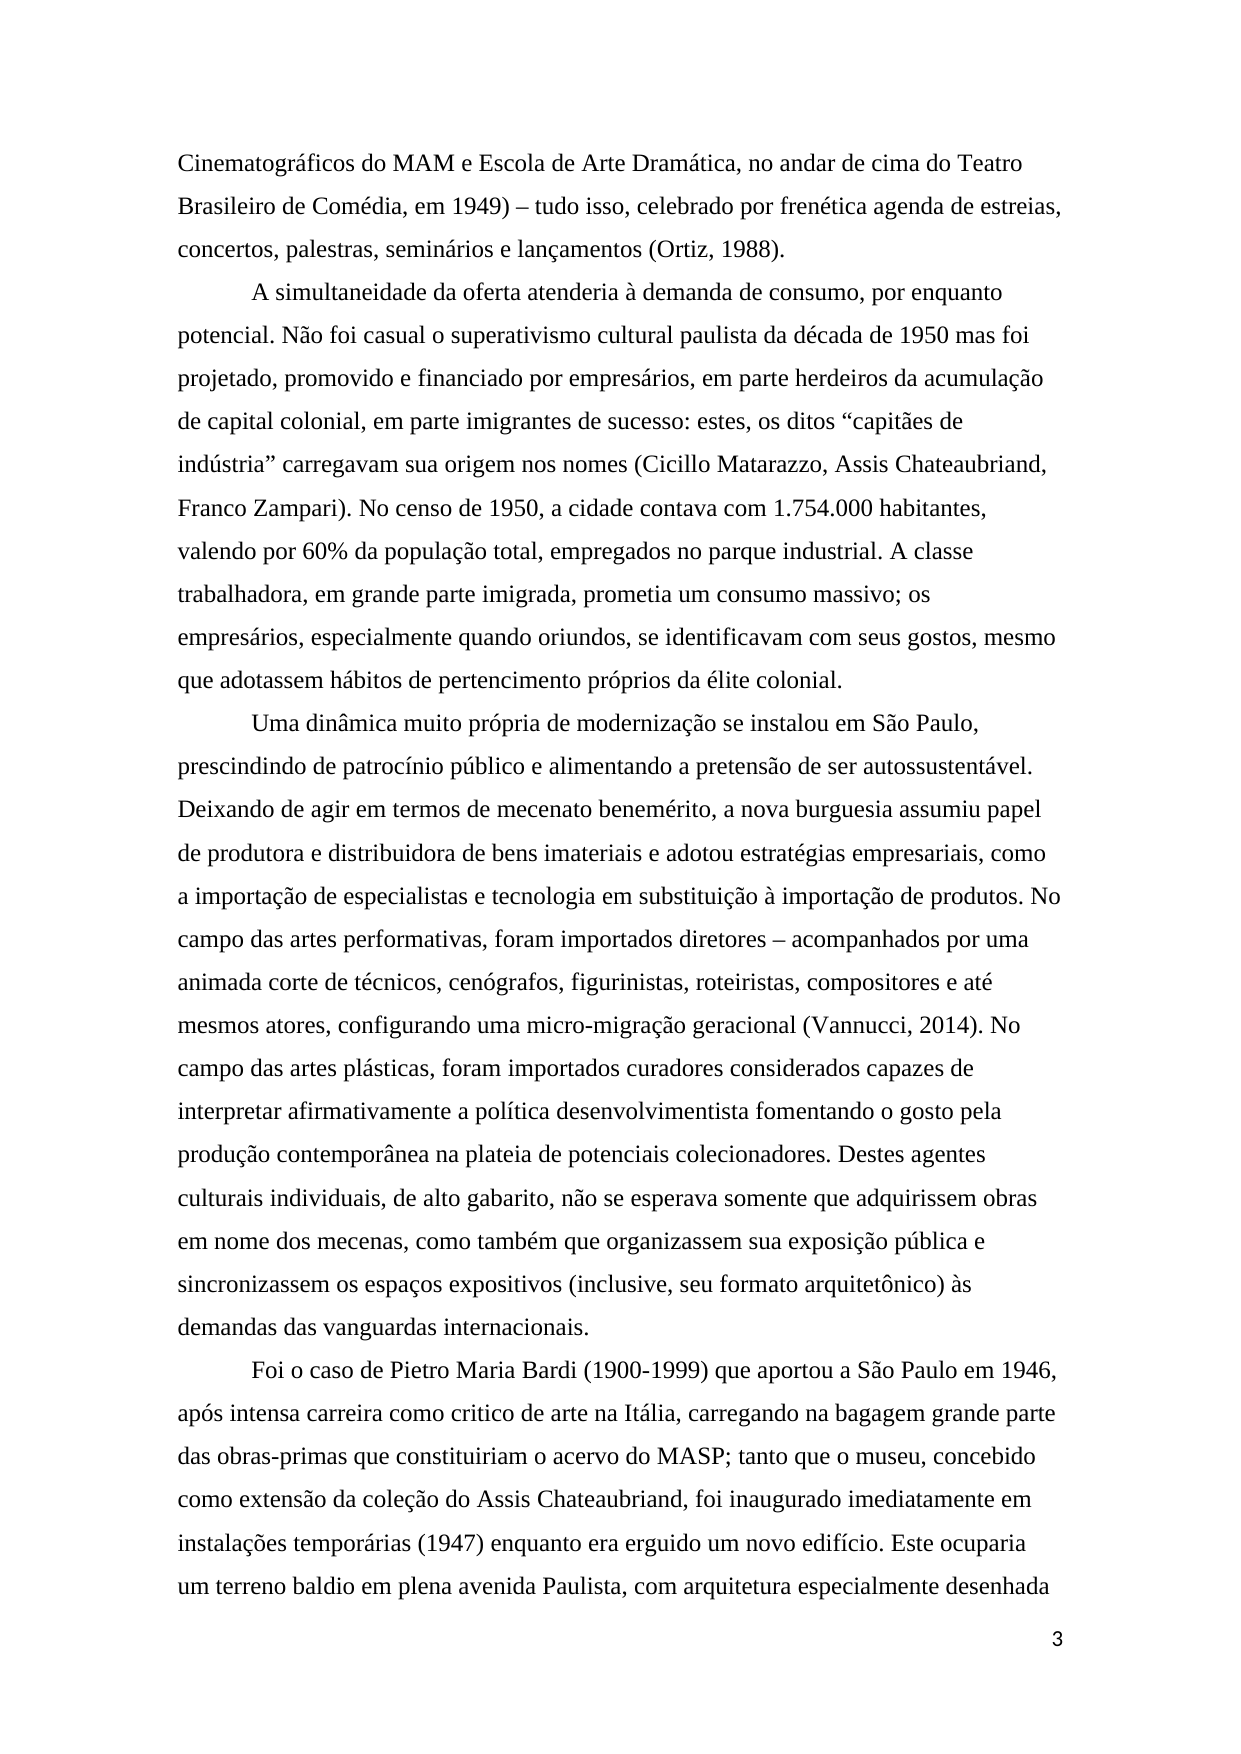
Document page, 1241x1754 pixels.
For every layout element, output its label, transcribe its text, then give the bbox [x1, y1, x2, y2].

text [177, 148, 1063, 263]
text Uma dinâmica muito própria de modernização se instalou em São Paulo, prescindindo de patrocínio público e alimentando a pretensão de ser autossustentável. Deixando de agir em termos de mecenato benemérito, a nova burguesia assumiu papel de produtora e distribuidora de bens imateriais e adotou estratégias empresariais, como a importação de especialistas e tecnologia em substituição à importação de produtos. No campo das artes performativas, foram importados diretores – acompanhados por uma animada corte de técnicos, cenógrafos, figurinistas, roteiristas, compositores e até mesmos atores, configurando uma micro-migração geracional (Vannucci, 2014). No campo das artes plásticas, foram importados curadores considerados capazes de interpretar afirmativamente a política desenvolvimentista fomentando o gosto pela produção contemporânea na plateia de potenciais colecionadores. Destes agentes culturais individuais, de alto gabarito, não se esperava somente que adquirissem obras em nome dos mecenas, como também que organizassem sua exposição pública e sincronizassem os espaços expositivos (inclusive, seu formato arquitetônico) às demandas das vanguardas internacionais. [177, 708, 1063, 1341]
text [177, 1355, 1063, 1599]
text A simultaneidade da oferta atenderia à demanda de consumo, por enquanto potencial. Não foi casual o superativismo cultural paulista da década de 1950 mas foi projetado, promovido e financiado por empresários, em parte herdeiros da acumulação de capital colonial, em parte imigrantes de sucesso: estes, os ditos “capitães de indústria” carregavam sua origem nos nomes (Cicillo Matarazzo, Assis Chateaubriand, Franco Zampari). No censo de 1950, a cidade contava com 1.754.000 habitantes, valendo por 60% da população total, empregados no parque industrial. A classe trabalhadora, em grande parte imigrada, prometia um consumo massivo; os empresários, especialmente quando oriundos, se identificavam com seus gostos, mesmo que adotassem hábitos de pertencimento próprios da élite colonial. [177, 277, 1063, 694]
